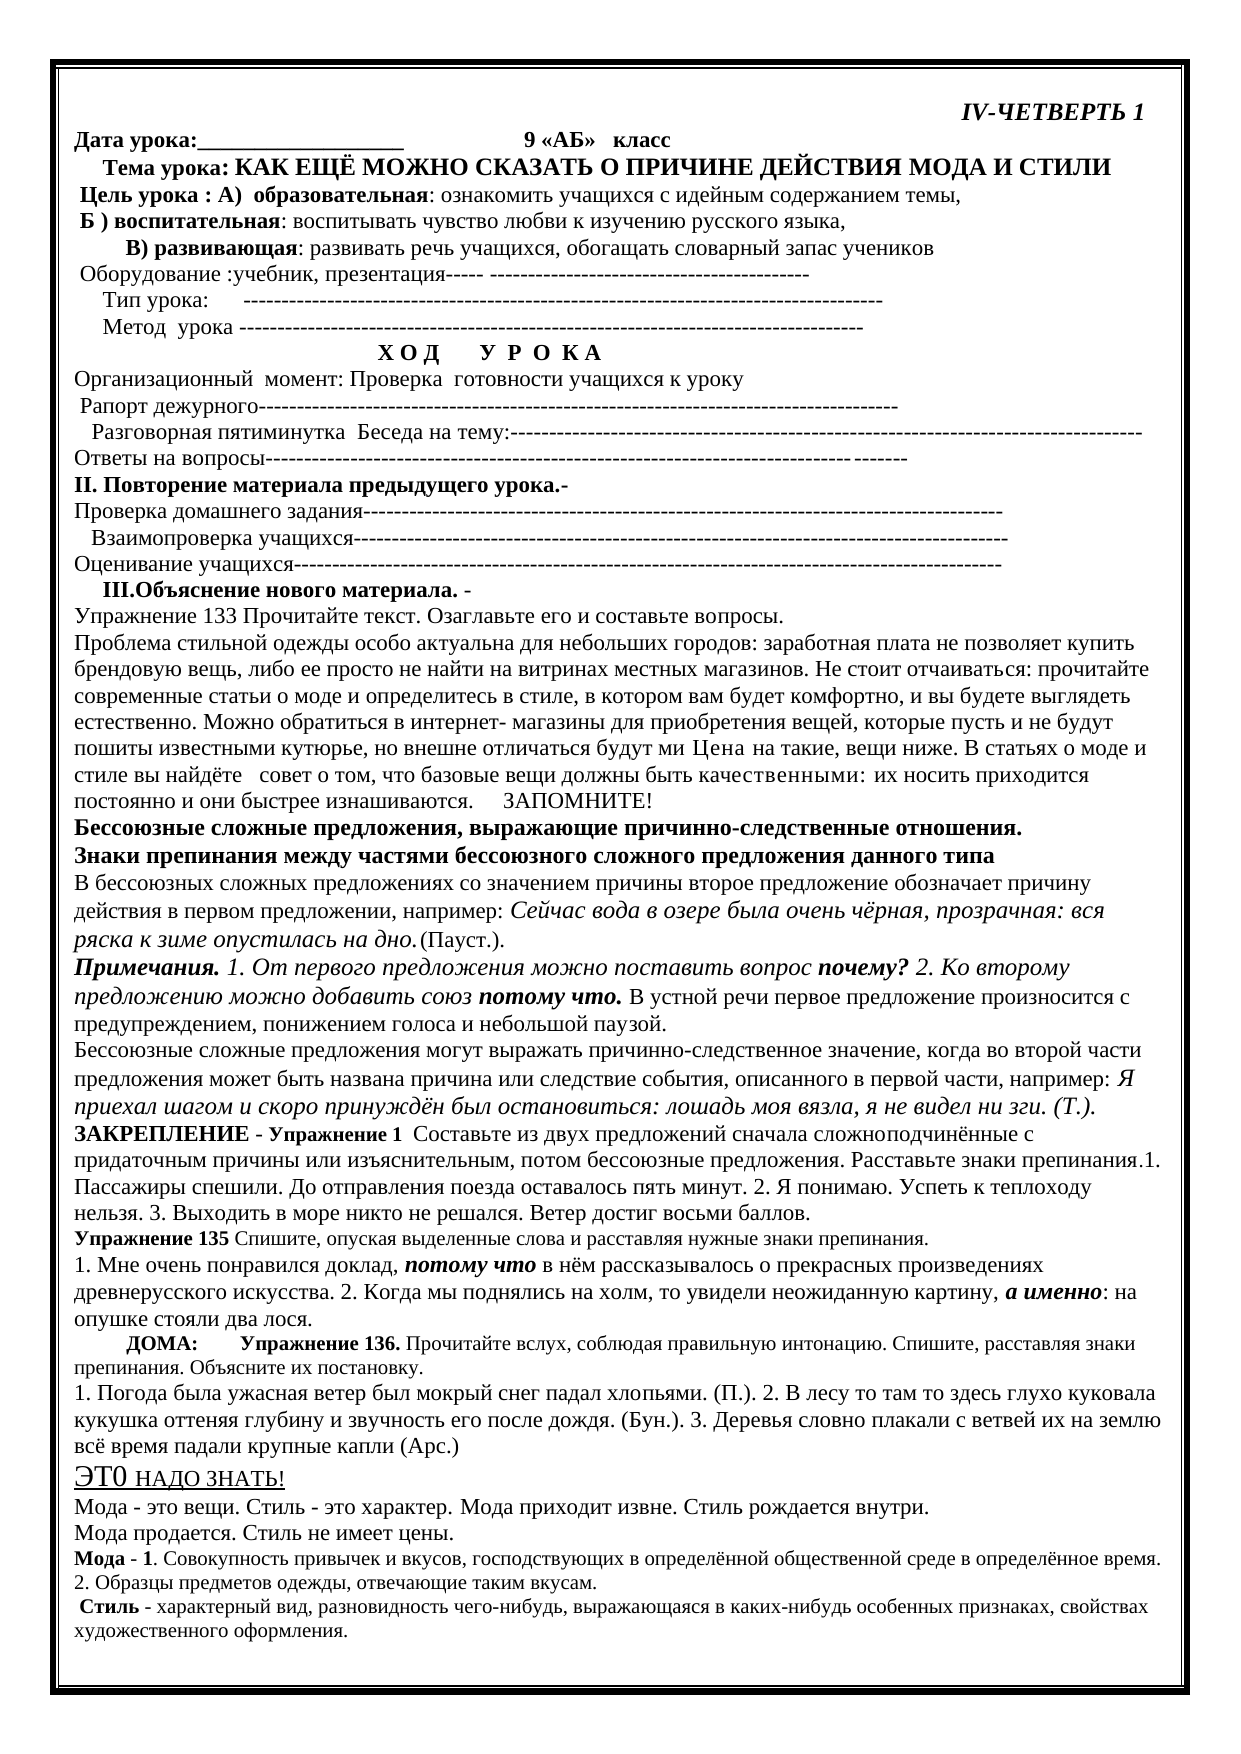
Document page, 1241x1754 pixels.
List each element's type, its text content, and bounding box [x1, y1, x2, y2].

text В бессоюзных сложных предложениях со значением причины второе предложение обозначает причину действия в первом предложении, например: Сейчас вода в озере была очень чёрная, прозрачная: вся ряска к зиме опустилась на дно. (Пауст.). [74, 869, 1167, 952]
text Проблема стильной одежды особо актуальна для небольших городов: заработная плата не позволяет купить брендовую вещь, либо ее просто не найти на витринах местных магазинов. Не стоит отчаиваться: прочитайте современные статьи о моде и определитесь в стиле, в котором вам будет комфортно, и вы будете выглядеть естественно. Можно обратиться в интернет- магазины для приобретения вещей, которые пусть и не будут пошиты известными кутюрье, но внешне отличаться будут ми Цена на такие, вещи ниже. В статьях о моде и стиле вы найдёте совет о том, что базовые вещи должны быть качественными: их носить приходится постоянно и они быстрее изнашиваются. ЗАПОМНИТЕ! [74, 629, 1167, 813]
text Организационный момент: Проверка готовности учащихся к уроку [74, 365, 1167, 392]
text Бессоюзные сложные предложения могут выражать причинно-следственное значение, когда во второй части предложения может быть названа причина или следствие события, описанного в первой части, например: Я приехал шагом и скоро принуждён был остановиться: лошадь моя вязла, я не видел ни зги. (Т.). [74, 1036, 1167, 1120]
text Мода - это вещи. Стиль - это характер. Мода приходит извне. Стиль рождается внутри. [74, 1493, 1167, 1519]
text Дата урока:__________________ 9 «АБ» класс [74, 126, 1167, 152]
text Тип урока: ------------------------------------------------------------------------------------ [74, 286, 1167, 313]
text Метод урока ---------------------------------------------------------------------------------- [74, 313, 1167, 339]
text Разговорная пятиминутка Беседа на тему:---------------------------------------------------------------------------------- [74, 418, 1167, 444]
text Примечания. 1. От первого предложения можно поставить вопрос почему? 2. Ко второму предложению можно добавить союз потому что. В устной речи первое предложение произносится с предупреждением, понижением голоса и небольшой паузой. [74, 952, 1167, 1036]
text ДОМА: Упражнение 136. Прочитайте вслух, соблюдая правильную интонацию. Спишите, расставляя знаки препинания. Объясните их постановку. [74, 1331, 1167, 1379]
text 1. Мне очень понравился доклад, потому что в нём рассказывалось о прекрасных произведениях древнерусского искусства. 2. Когда мы поднялись на холм, то увидели неожиданную картину, а именно: на опушке стояли два лося. [74, 1250, 1167, 1331]
text IV-ЧЕТВЕРТЬ 1 [74, 97, 1167, 126]
text В) развивающая: развивать речь учащихся, обогащать словарный запас учеников [74, 234, 1167, 260]
text Упражнение 133 Прочитайте текст. Озаглавьте его и составьте вопросы. [74, 603, 1167, 629]
text Стиль - характерный вид, разновидность чего-нибудь, выражающаяся в каких-нибудь особенных признаках, свойствах художественного оформления. [74, 1594, 1167, 1642]
text Тема урока: КАК ЕЩЁ МОЖНО СКАЗАТЬ О ПРИЧИНЕ ДЕЙСТВИЯ МОДА И СТИЛИ [74, 152, 1167, 181]
text ЗАКРЕПЛЕНИЕ - Упражнение 1 Составьте из двух предложений сначала сложноподчинённые с придаточным причины или изъяснительным, потом бессоюзные предложения. Расставьте знаки препинания.1. Пассажиры спешили. До отправления поезда оставалось пять минут. 2. Я понимаю. Успеть к теплоходу нельзя. 3. Выходить в море никто не решался. Ветер достиг восьми баллов. [74, 1120, 1167, 1226]
text 1. Погода была ужасная ветер был мокрый снег падал хлопьями. (П.). 2. В лесу то там то здесь глухо куковала кукушка оттеняя глубину и звучность его после дождя. (Бун.). 3. Деревья словно плакали с ветвей их на землю всё время падали крупные капли (Арс.) [74, 1379, 1167, 1458]
text Оборудование :учебник, презентация----- ------------------------------------------ [74, 260, 1167, 286]
text II. Повторение материала предыдущего урока.- [74, 471, 1167, 497]
text Мода - 1. Совокупность привычек и вкусов, господствующих в определённой общественной среде в определённое время. 2. Образцы предметов одежды, отвечающие таким вкусам. [74, 1546, 1167, 1594]
text Цель урока : A) образовательная: ознакомить учащихся с идейным содержанием темы, [74, 181, 1167, 207]
text Знаки препинания между частями бессоюзного сложного предложения данного типа [74, 841, 1167, 869]
text Оценивание учащихся--------------------------------------------------------------------------------------------- [74, 550, 1167, 576]
text Упражнение 135 Спишите, опуская выделенные слова и расставляя нужные знаки препинания. [74, 1226, 1167, 1250]
text Рапорт дежурного------------------------------------------------------------------------------------ [74, 392, 1167, 418]
text Проверка домашнего задания------------------------------------------------------------------------------------ [74, 497, 1167, 523]
text Б ) воспитательная: воспитывать чувство любви к изучению русского языка, [74, 207, 1167, 234]
text Ответы на вопросы----------------------------------------------------------------------------------- [74, 444, 1167, 471]
text ЭТ0 НАДО ЗНАТЬ! [74, 1458, 1167, 1493]
text Х О Д У Р О К А [74, 339, 1167, 365]
text Взаимопроверка учащихся-------------------------------------------------------------------------------------- [74, 523, 1167, 550]
text III.Объяснение нового материала. - [74, 576, 1167, 603]
text Мода продается. Стиль не имеет цены. [74, 1519, 1167, 1546]
text Бессоюзные сложные предложения, выражающие причинно-следственные отношения. [74, 813, 1167, 841]
